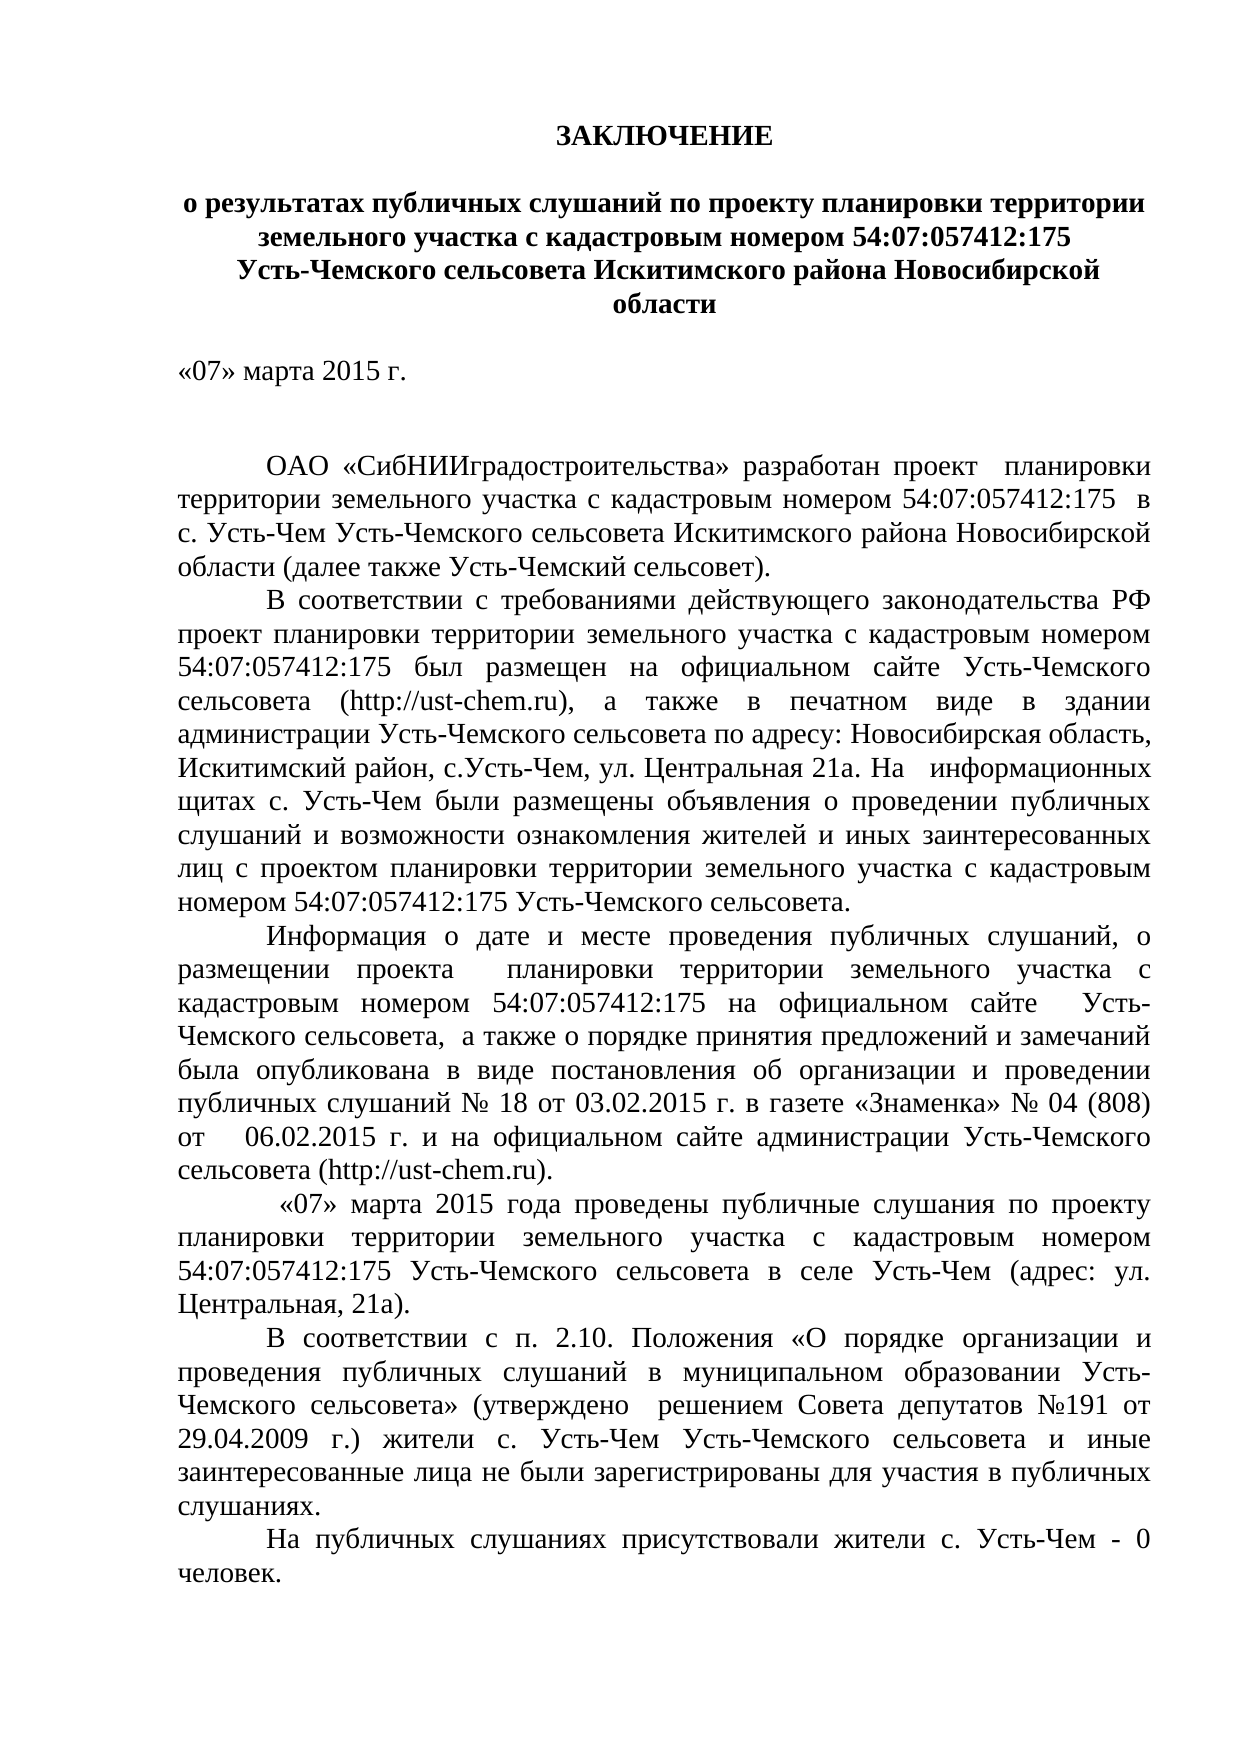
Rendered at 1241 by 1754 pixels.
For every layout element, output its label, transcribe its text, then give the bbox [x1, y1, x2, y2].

text ЗАКЛЮЧЕНИЕ [177, 118, 1152, 152]
text Усть-Чемского сельсовета Искитимского района Новосибирской области [177, 252, 1152, 319]
text Информация о дате и месте проведения публичных слушаний, о размещении проекта планировки территории земельного участка с кадастровым номером 54:07:057412:175 на официальном сайте Усть-Чемского сельсовета, а также о порядке принятия предложений и замечаний была опубликована в виде постановления об организации и проведении публичных слушаний № 18 от 03.02.2015 г. в газете «Знаменка» № 04 (808) от 06.02.2015 г. и на официальном сайте администрации Усть-Чемского сельсовета (http://ust-chem.ru). [177, 918, 1152, 1186]
text о результатах публичных слушаний по проекту планировки территории земельного участка с кадастровым номером 54:07:057412:175 [177, 185, 1152, 252]
text В соответствии с требованиями действующего законодательства РФ проект планировки территории земельного участка с кадастровым номером 54:07:057412:175 был размещен на официальном сайте Усть-Чемского сельсовета (http://ust-chem.ru), а также в печатном виде в здании администрации Усть-Чемского сельсовета по адресу: Новосибирская область, Искитимский район, с.Усть-Чем, ул. Центральная 21а. На информационных щитах с. Усть-Чем были размещены объявления о проведении публичных слушаний и возможности ознакомления жителей и иных заинтересованных лиц с проектом планировки территории земельного участка с кадастровым номером 54:07:057412:175 Усть-Чемского сельсовета. [177, 750, 1152, 918]
text В соответствии с п. 2.10. Положения «О порядке организации и проведения публичных слушаний в муниципальном образовании Усть-Чемского сельсовета» (утверждено решением Совета депутатов №191 от 29.04.2009 г.) жители с. Усть-Чем Усть-Чемского сельсовета и иные заинтересованные лица не были зарегистрированы для участия в публичных слушаниях. [177, 1320, 1152, 1521]
text «07» марта 2015 года проведены публичные слушания по проекту планировки территории земельного участка с кадастровым номером 54:07:057412:175 Усть-Чемского сельсовета в селе Усть-Чем (адрес: ул. Центральная, 21а). [177, 1186, 1152, 1320]
text ОАО «СибНИИградостроительства» разработан проект планировки территории земельного участка с кадастровым номером 54:07:057412:175 в с. Усть-Чем Усть-Чемского сельсовета Искитимского района Новосибирской области (далее также Усть-Чемский сельсовет). [177, 448, 1152, 582]
text На публичных слушаниях присутствовали жители с. Усть-Чем - 0 человек. [177, 1521, 1152, 1588]
text «07» марта 2015 г. [177, 353, 1152, 386]
text В соответствии с требованиями действующего законодательства РФ проект планировки территории земельного участка с кадастровым номером 54:07:057412:175 был размещен на официальном сайте Усть-Чемского сельсовета (http://ust-chem.ru), а также в печатном виде в здании администрации Усть-Чемского сельсовета по адресу: Новосибирская область, Искитимский район, с.Усть-Чем, ул. Центральная 21а. На информационных щитах с. Усть-Чем были размещены объявления о проведении публичных слушаний и возможности ознакомления жителей и иных заинтересованных лиц с проектом планировки территории земельного участка с кадастровым номером 54:07:057412:175 Усть-Чемского сельсовета. [177, 582, 1152, 750]
